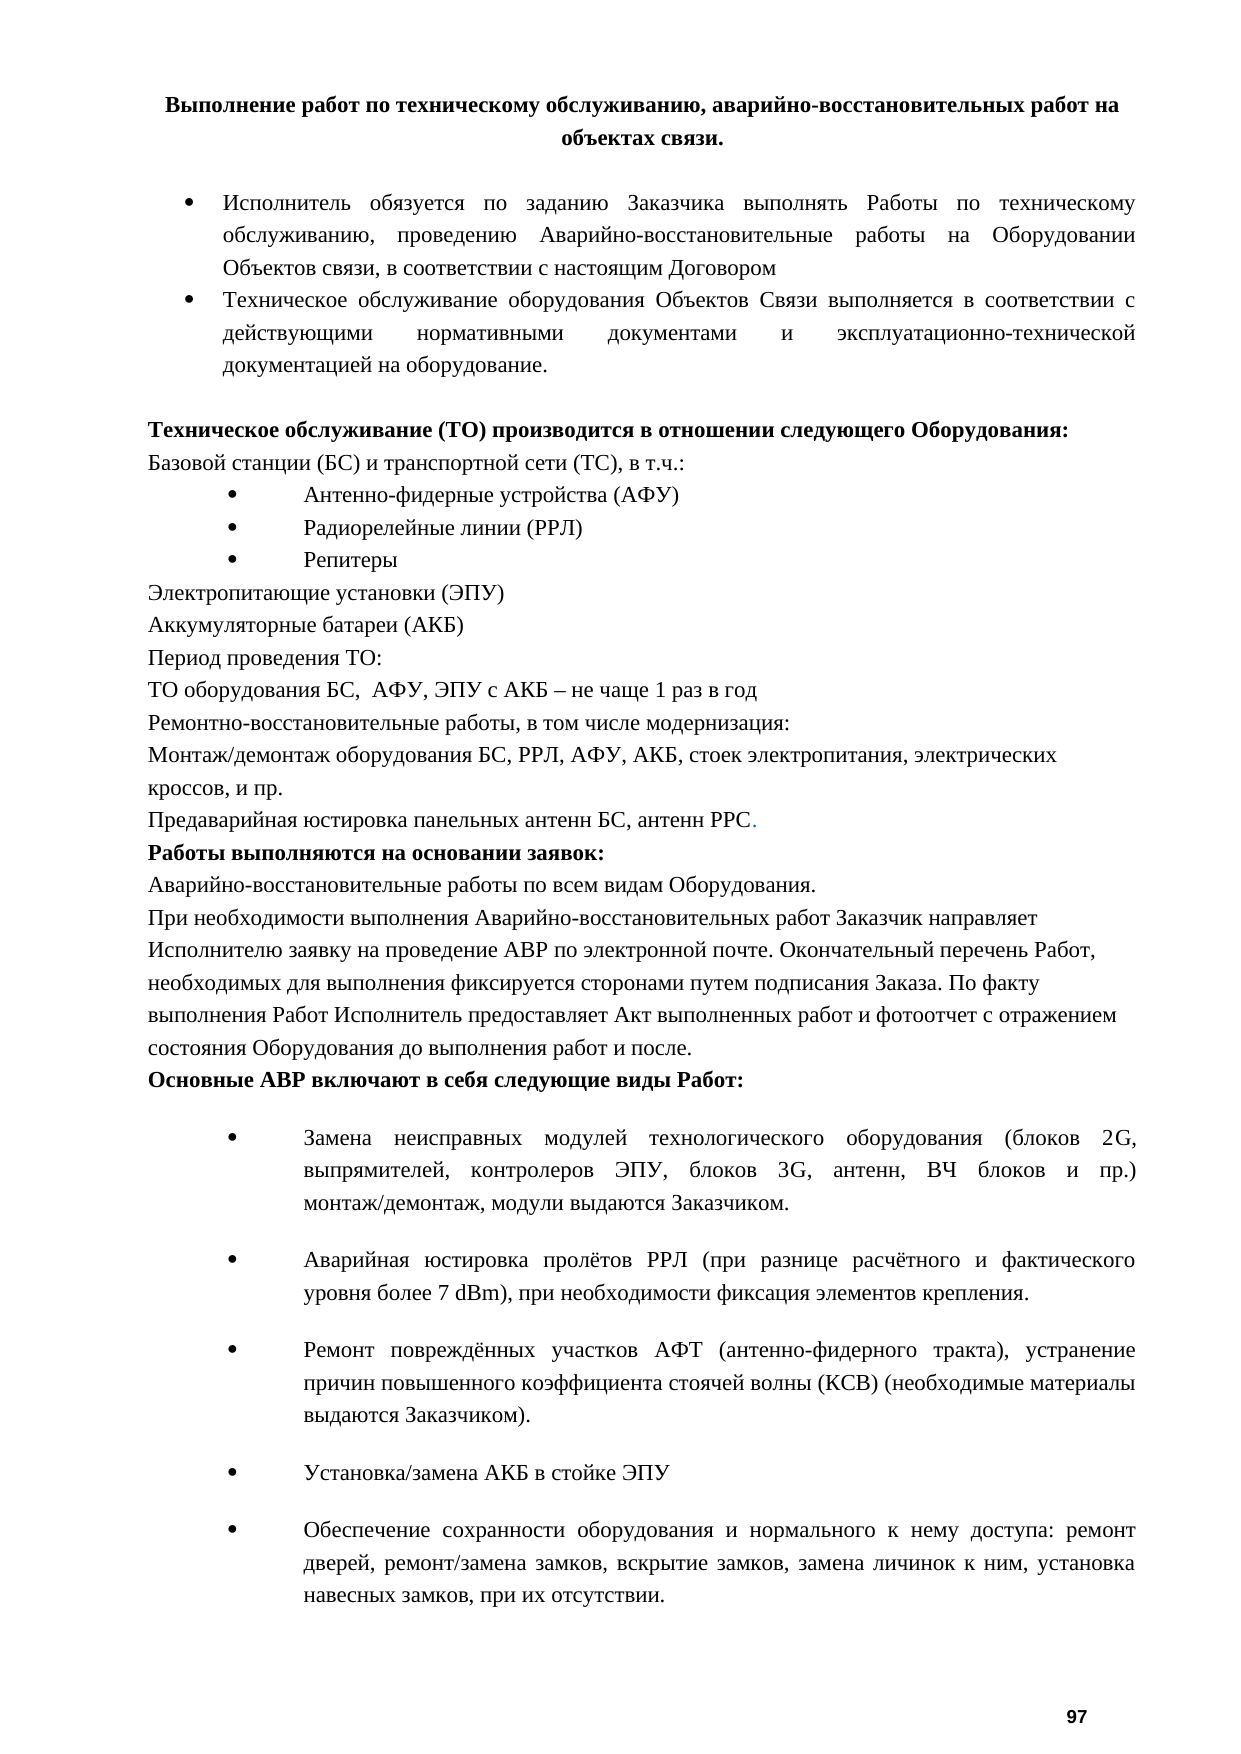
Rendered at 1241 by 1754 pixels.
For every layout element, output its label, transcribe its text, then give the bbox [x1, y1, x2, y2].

list Техническое обслуживание оборудования Объектов Связи выполняется в соответствии с действующими нормативными документами и эксплуатационно-технической документацией на оборудование. [185, 283, 1137, 381]
list Антенно-фидерные устройства (АФУ) [228, 478, 1137, 511]
list Исполнитель обязуется по заданию Заказчика выполнять Работы по техническому обслуживанию, проведению Аварийно-восстановительные работы на Оборудовании Объектов связи, в соответствии с настоящим Договором [185, 186, 1137, 283]
text Монтаж/демонтаж оборудования БС, РРЛ, АФУ, АКБ, стоек электропитания, электрических кроссов, и пр. [148, 738, 1137, 803]
list Обеспечение сохранности оборудования и нормального к нему доступа: ремонт дверей, ремонт/замена замков, вскрытие замков, замена личинок к ним, установка навесных замков, при их отсутствии. [228, 1513, 1137, 1611]
text Аварийно-восстановительные работы по всем видам Оборудования. [148, 868, 1137, 901]
list Репитеры [228, 543, 1137, 576]
list Аварийная юстировка пролётов РРЛ (при разнице расчётного и фактического уровня более 7 dBm), при необходимости фиксация элементов крепления. [228, 1243, 1137, 1308]
text Электропитающие установки (ЭПУ) [148, 576, 1137, 608]
text Основные АВР включают в себя следующие виды Работ: [148, 1063, 1137, 1096]
list Ремонт повреждённых участков АФТ (антенно-фидерного тракта), устранение причин повышенного коэффициента стоячей волны (КСВ) (необходимые материалы выдаются Заказчиком). [228, 1333, 1137, 1431]
list Установка/замена АКБ в стойке ЭПУ [228, 1456, 1137, 1488]
text Работы выполняются на основании заявок: [148, 836, 1137, 868]
text Техническое обслуживание (ТО) производится в отношении следующего Оборудования: [148, 413, 1137, 446]
text Предаварийная юстировка панельных антенн БС, антенн РРС. [148, 803, 1137, 836]
text Базовой станции (БС) и транспортной сети (ТС), в т.ч.: [148, 446, 1137, 478]
list Радиорелейные линии (РРЛ) [228, 511, 1137, 543]
text При необходимости выполнения Аварийно-восстановительных работ Заказчик направляет Исполнителю заявку на проведение АВР по электронной почте. Окончательный перечень Работ, необходимых для выполнения фиксируется сторонами путем подписания Заказа. По факту выполнения Работ Исполнитель предоставляет Акт выполненных работ и фотоотчет с отражением состояния Оборудования до выполнения работ и после. [148, 901, 1137, 1063]
text Период проведения ТО: [148, 641, 1137, 673]
list Замена неисправных модулей технологического оборудования (блоков 2G, выпрямителей, контролеров ЭПУ, блоков 3G, антенн, ВЧ блоков и пр.) монтаж/демонтаж, модули выдаются Заказчиком. [228, 1121, 1137, 1218]
text Выполнение работ по техническому обслуживанию, аварийно-восстановительных работ на объектах связи. [148, 88, 1137, 153]
text ТО оборудования БС, АФУ, ЭПУ с АКБ – не чаще 1 раз в год [148, 673, 1137, 706]
text Аккумуляторные батареи (АКБ) [148, 608, 1137, 641]
text Ремонтно-восстановительные работы, в том числе модернизация: [148, 706, 1137, 738]
